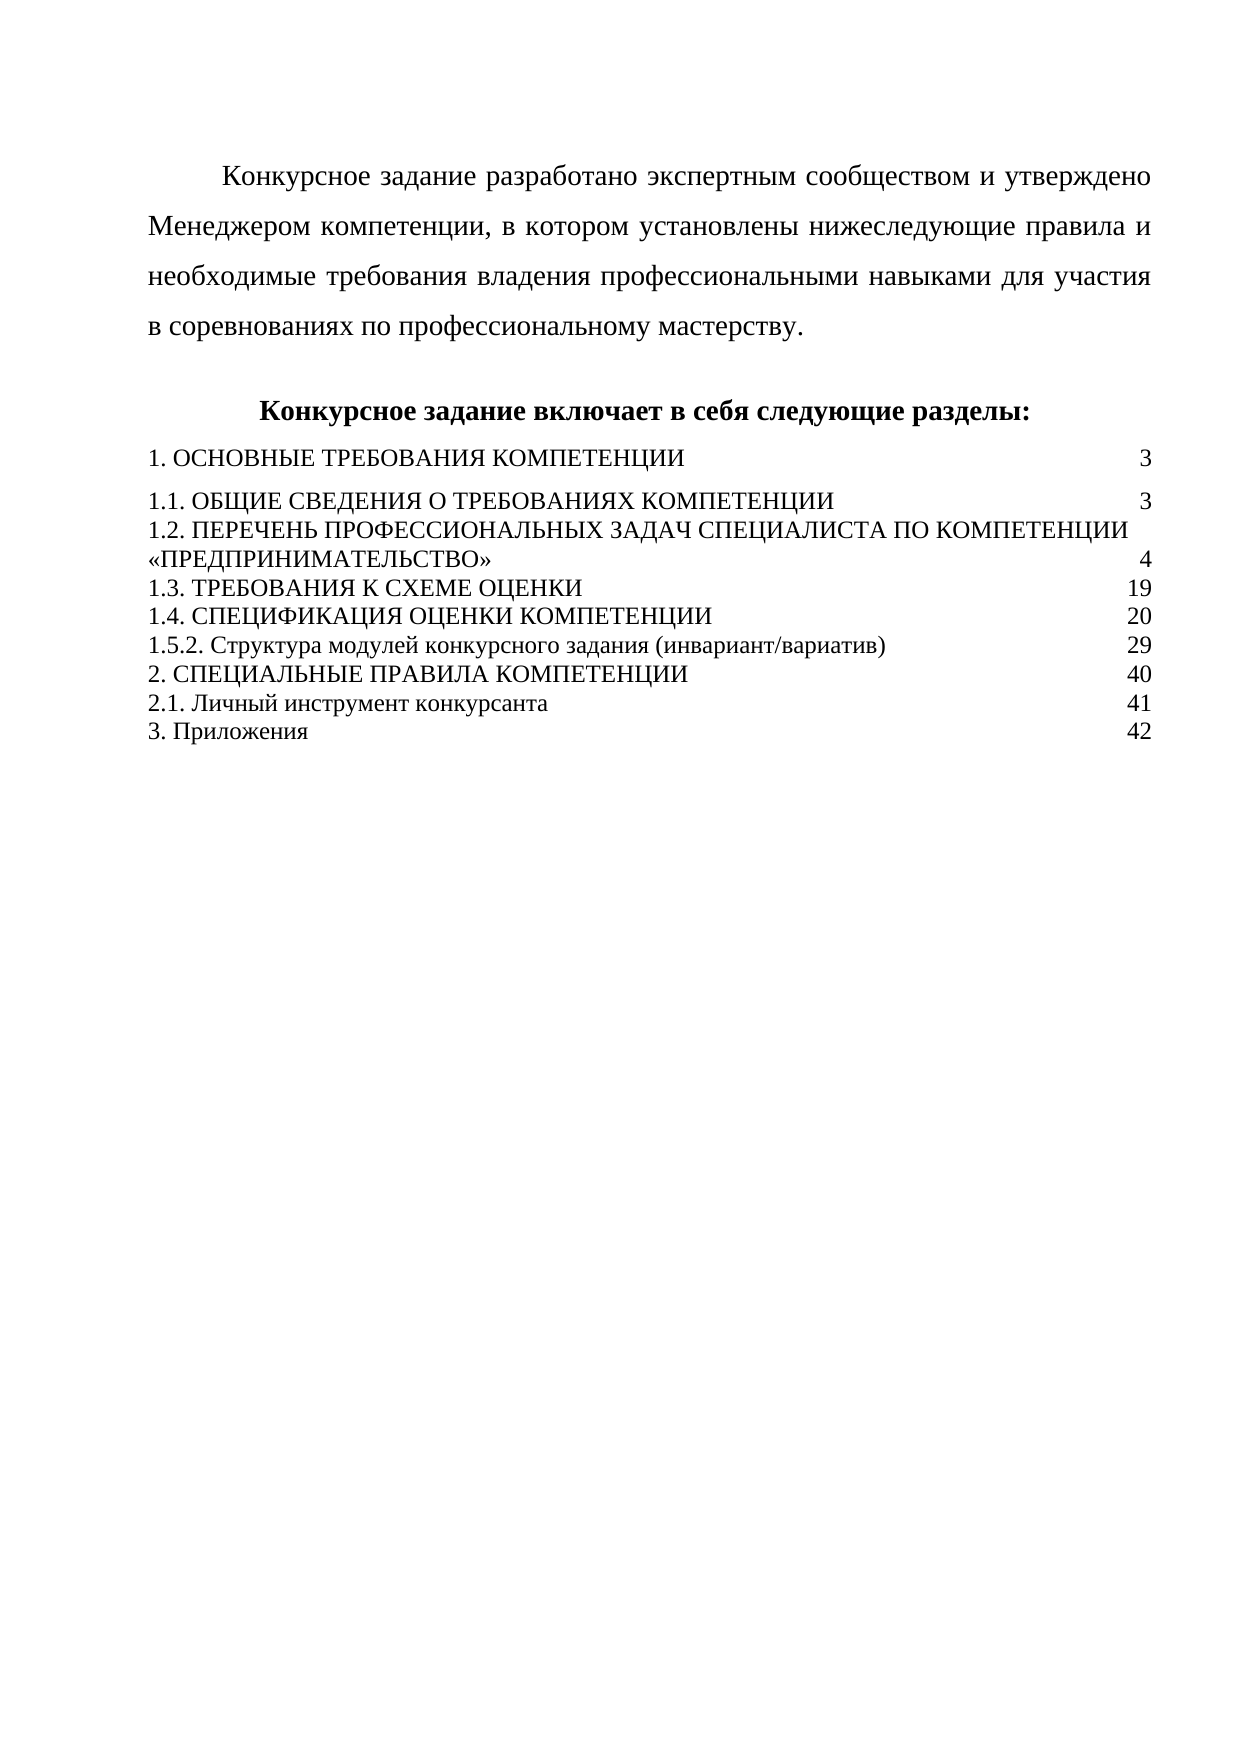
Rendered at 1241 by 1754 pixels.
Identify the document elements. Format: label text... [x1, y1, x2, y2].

text Конкурсное задание включает в себя следующие разделы: [185, 393, 1152, 427]
text Конкурсное задание разработано экспертным сообществом и утверждено Менеджером компетенции, в котором установлены нижеследующие правила и необходимые требования владения профессиональными навыками для участия в соревнованиях по профессиональному мастерству. [148, 158, 1152, 342]
